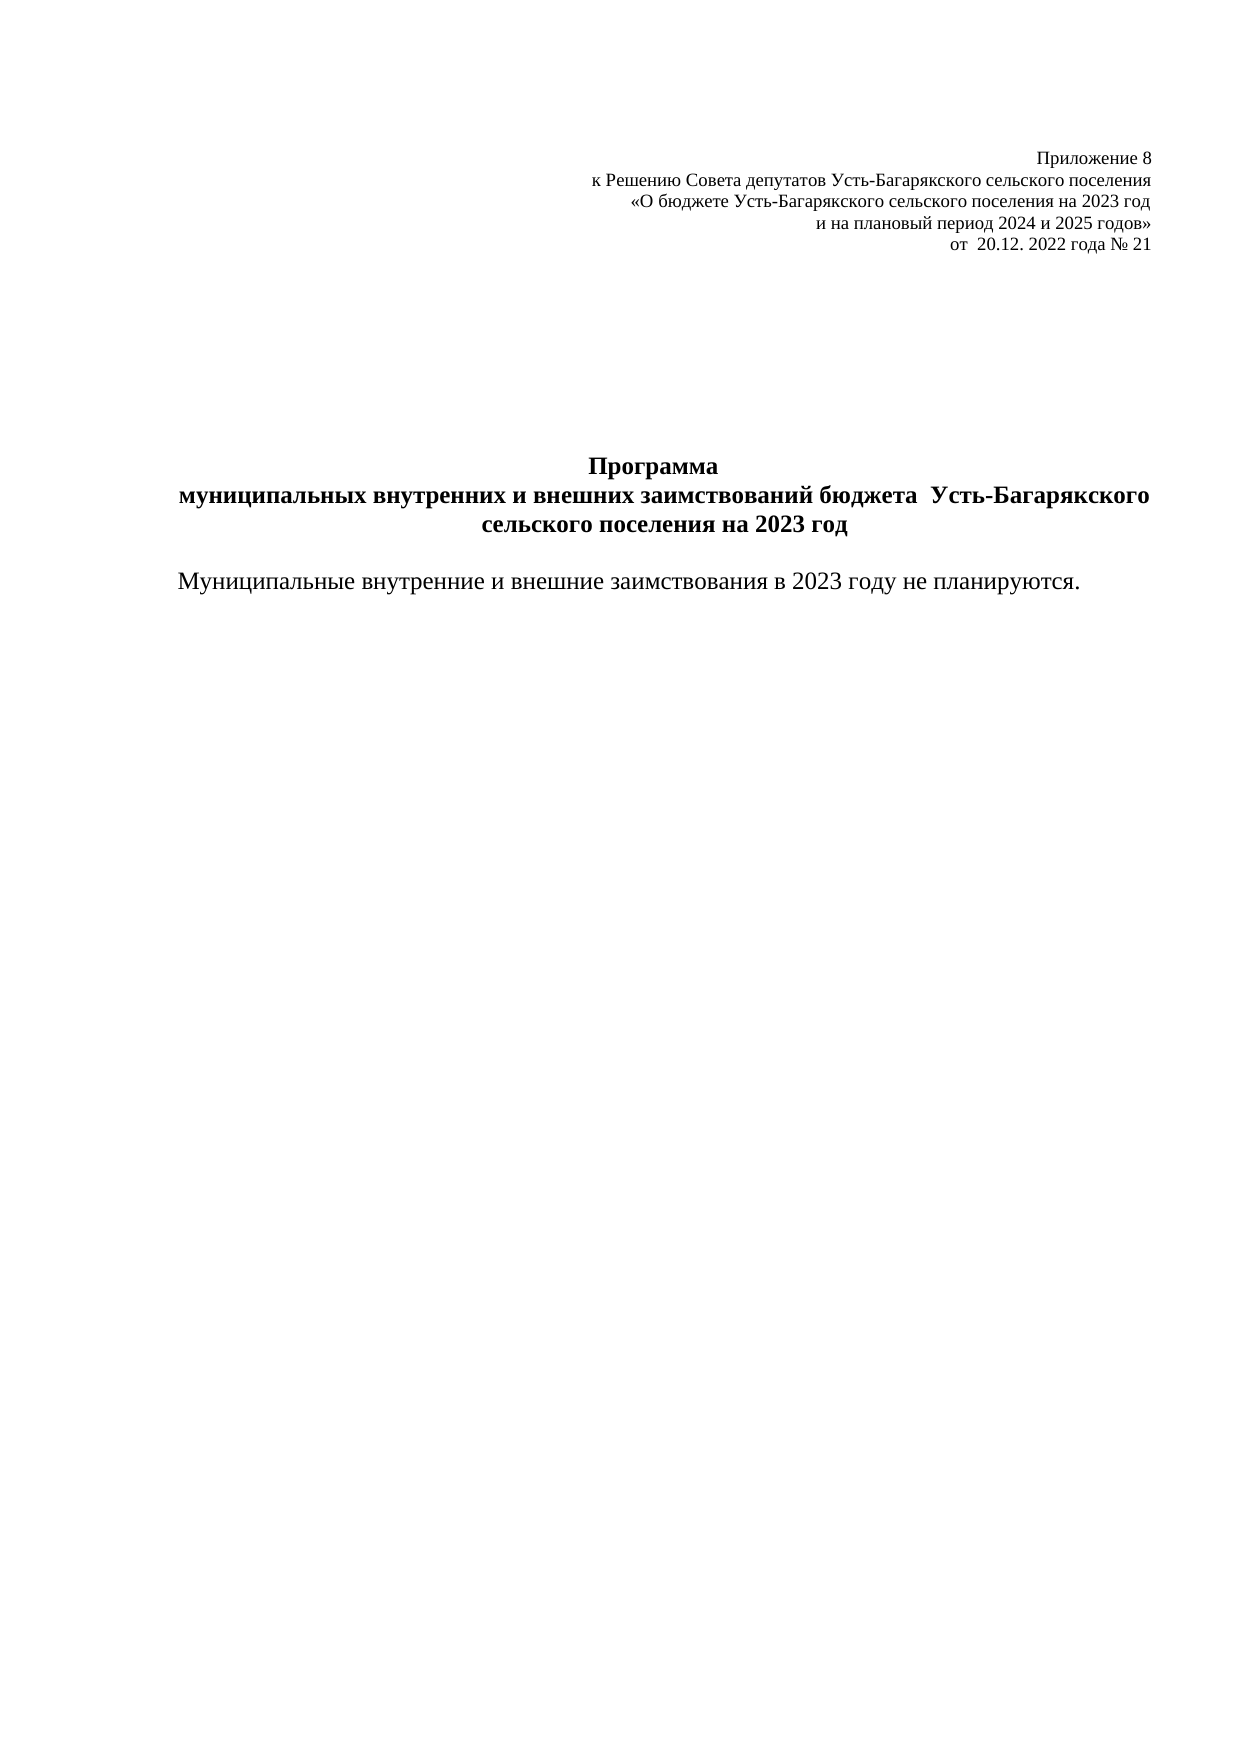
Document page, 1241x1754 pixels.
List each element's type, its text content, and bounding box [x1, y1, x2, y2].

text и на плановый период 2024 и 2025 годов» [177, 212, 1152, 233]
text к Решению Совета депутатов Усть-Багарякского сельского поселения [177, 168, 1152, 190]
title Программа [177, 451, 1152, 480]
text Муниципальные внутренние и внешние заимствования в 2023 году не планируются. [177, 566, 1152, 595]
text «О бюджете Усть-Багарякского сельского поселения на 2023 год [177, 190, 1152, 212]
text Приложение 8 [177, 147, 1152, 168]
text от 20.12. 2022 года № 21 [177, 233, 1152, 255]
title муниципальных внутренних и внешних заимствований бюджета Усть-Багарякского сельского поселения на 2023 год [177, 480, 1152, 537]
